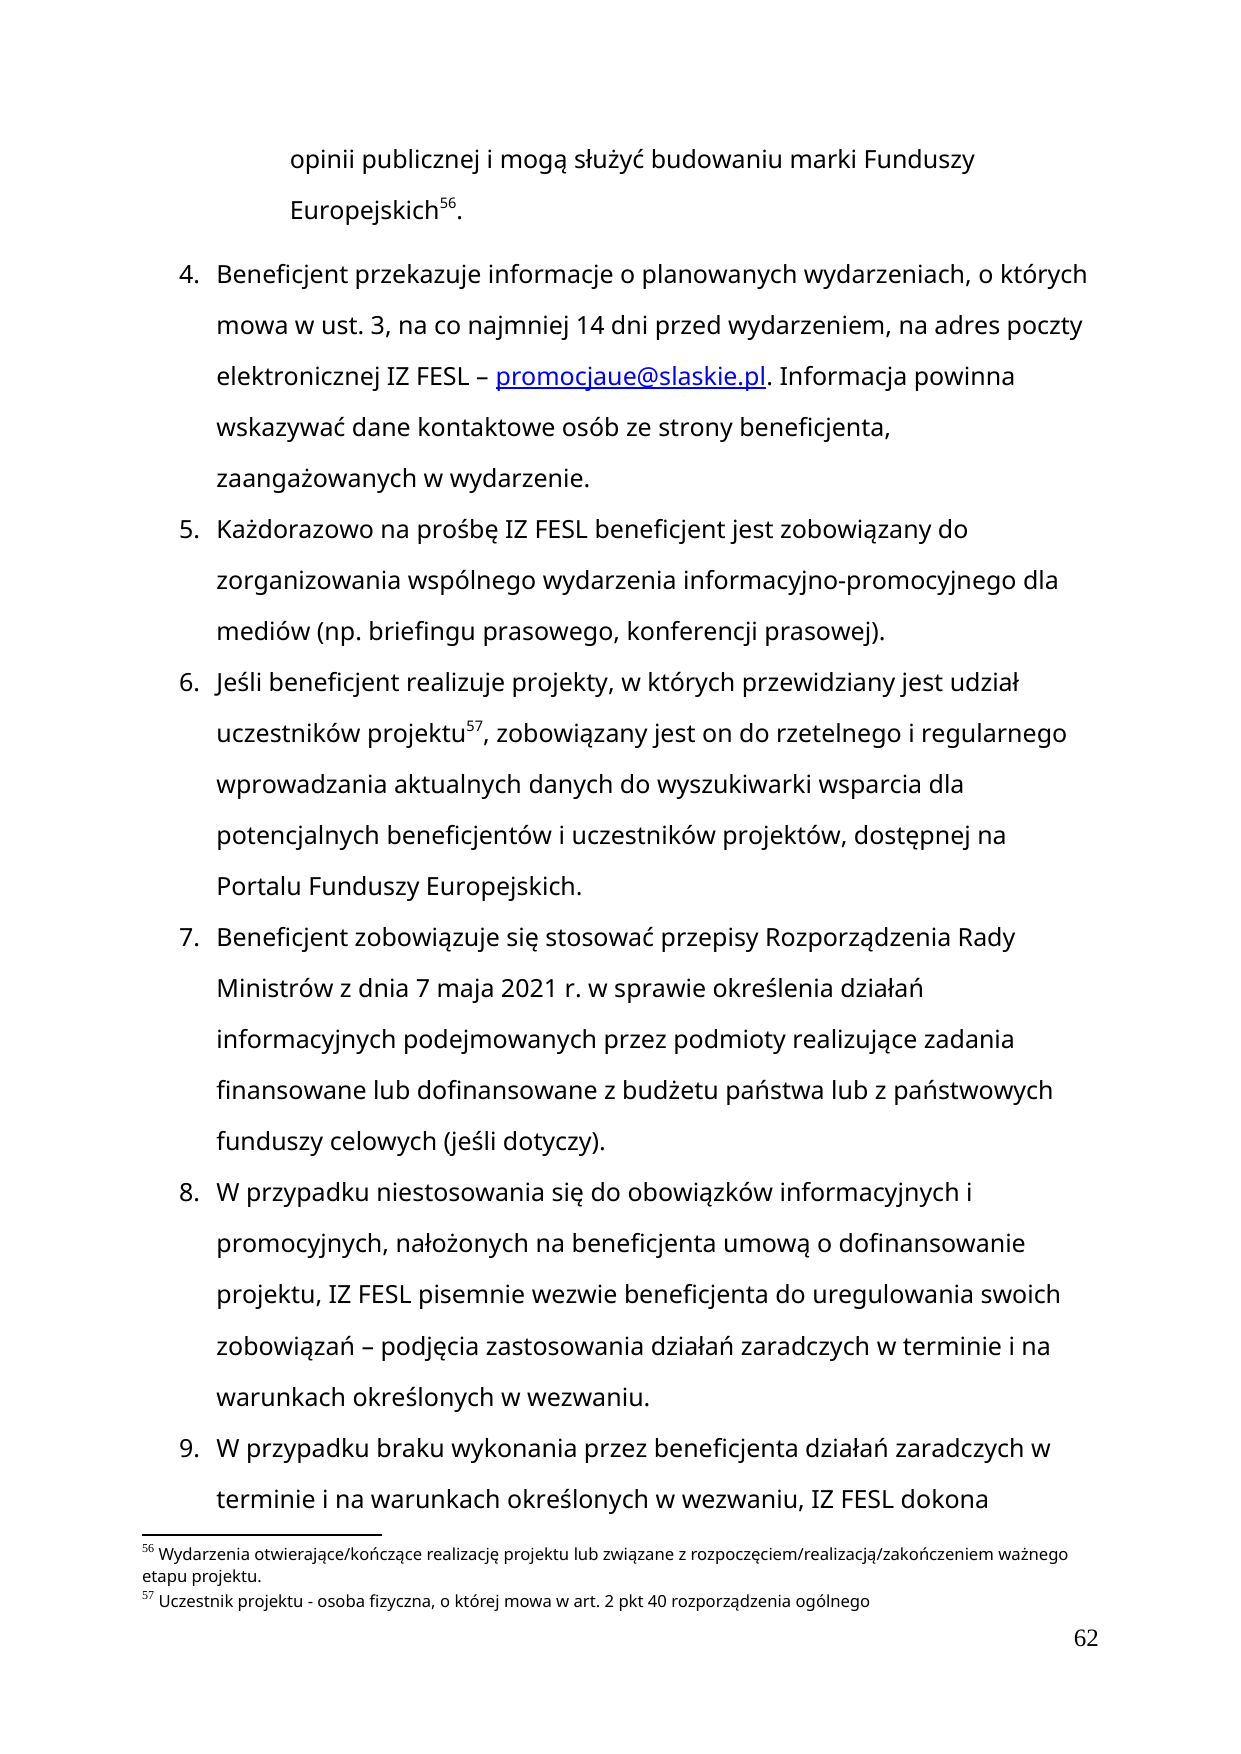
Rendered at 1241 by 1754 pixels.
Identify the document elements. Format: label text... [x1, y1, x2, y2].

list Każdorazowo na prośbę IZ FESL beneficjent jest zobowiązany do zorganizowania wspólnego wydarzenia informacyjno-promocyjnego dla mediów (np. briefingu prasowego, konferencji prasowej). [179, 512, 1098, 648]
list Beneficjent zobowiązuje się stosować przepisy Rozporządzenia Rady Ministrów z dnia 7 maja 2021 r. w sprawie określenia działań informacyjnych podejmowanych przez podmioty realizujące zadania finansowane lub dofinansowane z budżetu państwa lub z państwowych funduszy celowych (jeśli dotyczy). [179, 920, 1098, 1158]
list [260, 142, 1098, 227]
list Jeśli beneficjent realizuje projekty, w których przewidziany jest udział uczestników projektu, zobowiązany jest on do rzetelnego i regularnego wprowadzania aktualnych danych do wyszukiwarki wsparcia dla potencjalnych beneficjentów i uczestników projektów, dostępnej na Portalu Funduszy Europejskich. [179, 665, 1098, 903]
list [179, 1430, 1098, 1515]
list Beneficjent przekazuje informacje o planowanych wydarzeniach, o których mowa w ust. 3, na co najmniej 14 dni przed wydarzeniem, na adres poczty elektronicznej IZ FESL – promocjaue@slaskie.pl. Informacja powinna wskazywać dane kontaktowe osób ze strony beneficjenta, zaangażowanych w wydarzenie. [179, 256, 1098, 494]
list W przypadku niestosowania się do obowiązków informacyjnych i promocyjnych, nałożonych na beneficjenta umową o dofinansowanie projektu, IZ FESL pisemnie wezwie beneficjenta do uregulowania swoich zobowiązań – podjęcia zastosowania działań zaradczych w terminie i na warunkach określonych w wezwaniu. [179, 1175, 1098, 1413]
